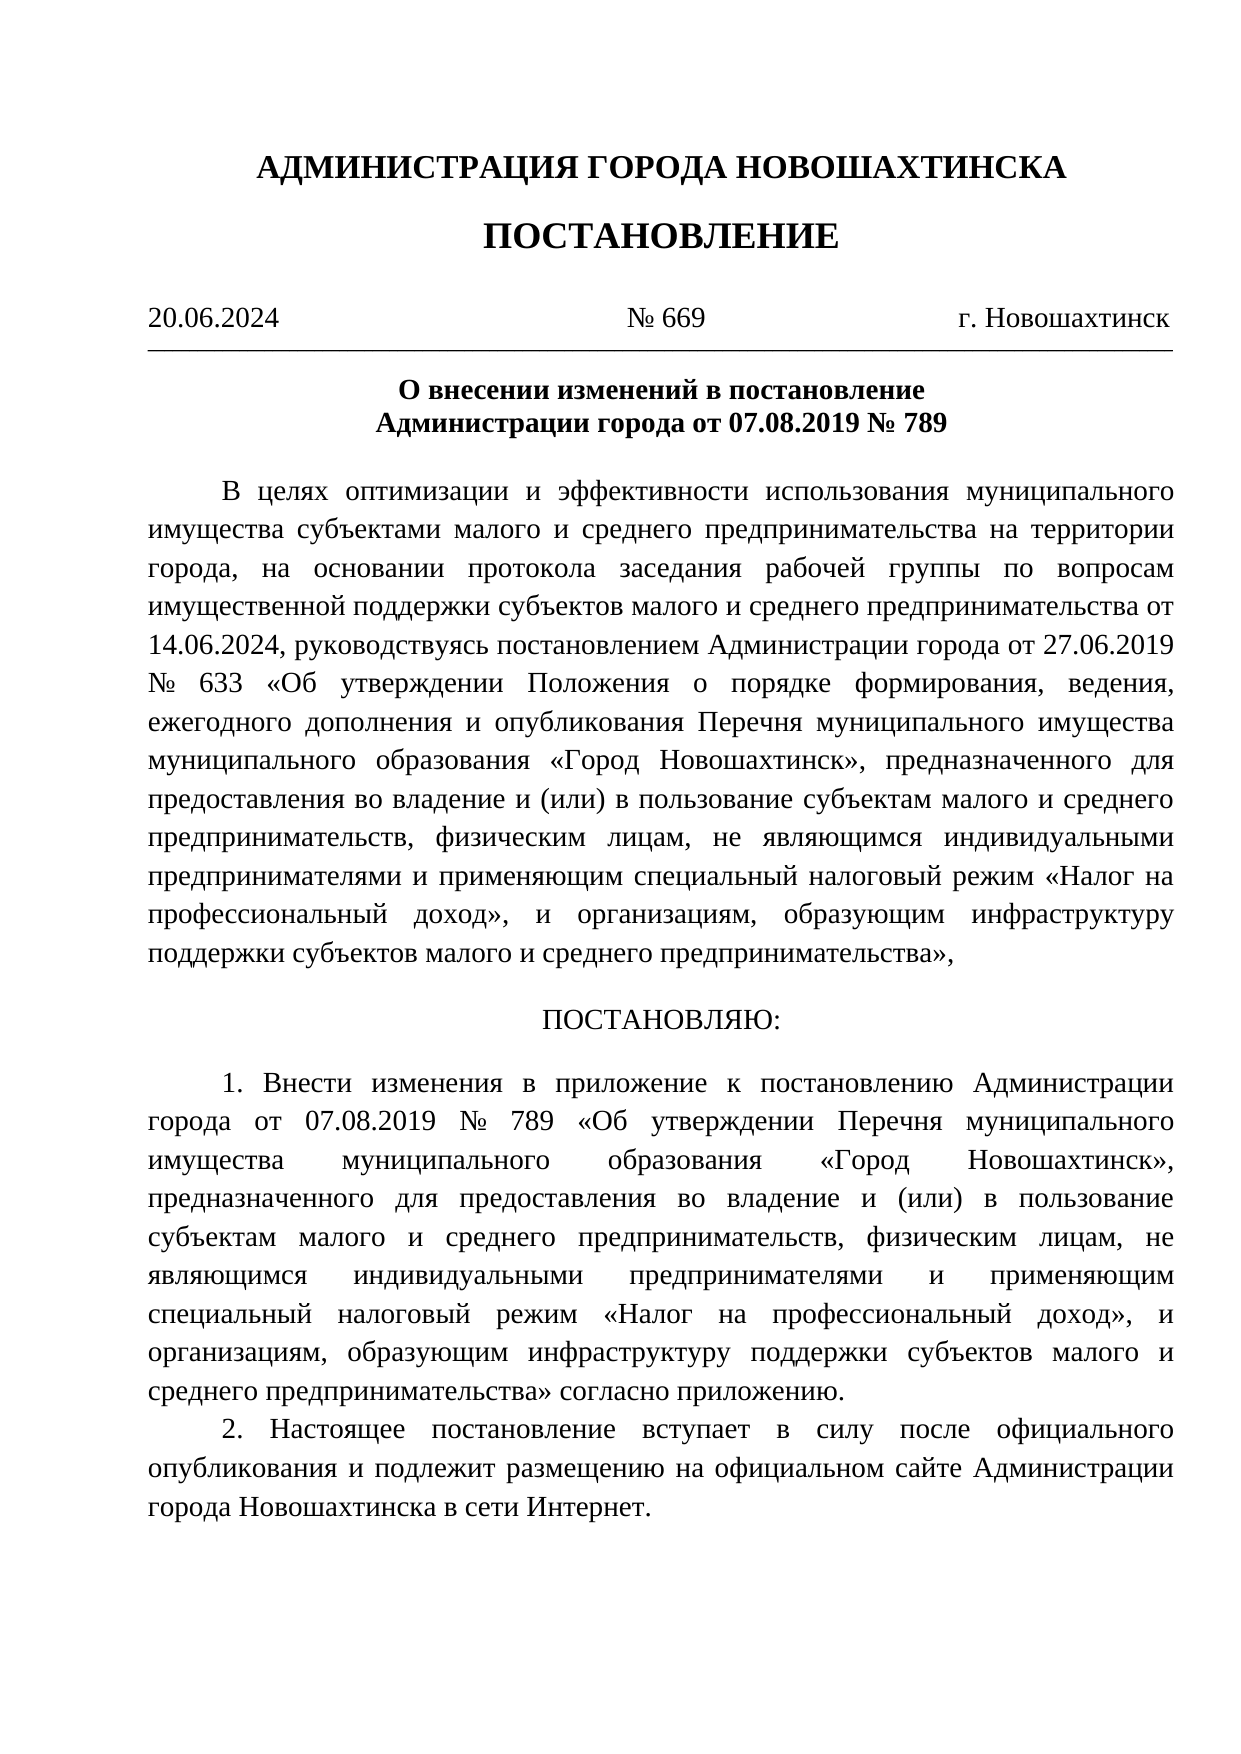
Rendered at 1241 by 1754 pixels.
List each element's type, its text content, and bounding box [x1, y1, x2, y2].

text 2. Настоящее постановление вступает в силу после официального опубликования и подлежит размещению на официальном сайте Администрации города Новошахтинска в сети Интернет. [148, 1412, 1175, 1522]
text Администрации города от 07.08.2019 № 789 [148, 406, 1175, 439]
text ПОСТАНОВЛЯЮ: [148, 1002, 1175, 1036]
text АДМИНИСТРАЦИЯ ГОРОДА НОВОШАХТИНСКА [148, 147, 1175, 185]
text ПОСТАНОВЛЕНИЕ [148, 214, 1175, 257]
text 20.06.2024 № 669 г. Новошахтинск [148, 300, 1175, 334]
text В целях оптимизации и эффективности использования муниципального имущества субъектами малого и среднего предпринимательства на территории города, на основании протокола заседания рабочей группы по вопросам имущественной поддержки субъектов малого и среднего предпринимательства от 14.06.2024, руководствуясь постановлением Администрации города от 27.06.2019 № 633 «Об утверждении Положения о порядке формирования, ведения, ежегодного дополнения и опубликования Перечня муниципального имущества муниципального образования «Город Новошахтинск», предназначенного для предоставления во владение и (или) в пользование субъектам малого и среднего предпринимательств, физическим лицам, не являющимся индивидуальными предпринимателями и применяющим специальный налоговый режим «Налог на профессиональный доход», и организациям, образующим инфраструктуру поддержки субъектов малого и среднего предпринимательства», [148, 473, 1175, 969]
text О внесении изменений в постановление [148, 372, 1175, 406]
text ___________________________________________________________________________________________________________________________ [148, 334, 1175, 353]
text 1. Внести изменения в приложение к постановлению Администрации города от 07.08.2019 № 789 «Об утверждении Перечня муниципального имущества муниципального образования «Город Новошахтинск», предназначенного для предоставления во владение и (или) в пользование субъектам малого и среднего предпринимательств, физическим лицам, не являющимся индивидуальными предпринимателями и применяющим специальный налоговый режим «Налог на профессиональный доход», и организациям, образующим инфраструктуру поддержки субъектов малого и среднего предпринимательства» согласно приложению. [148, 1065, 1175, 1407]
